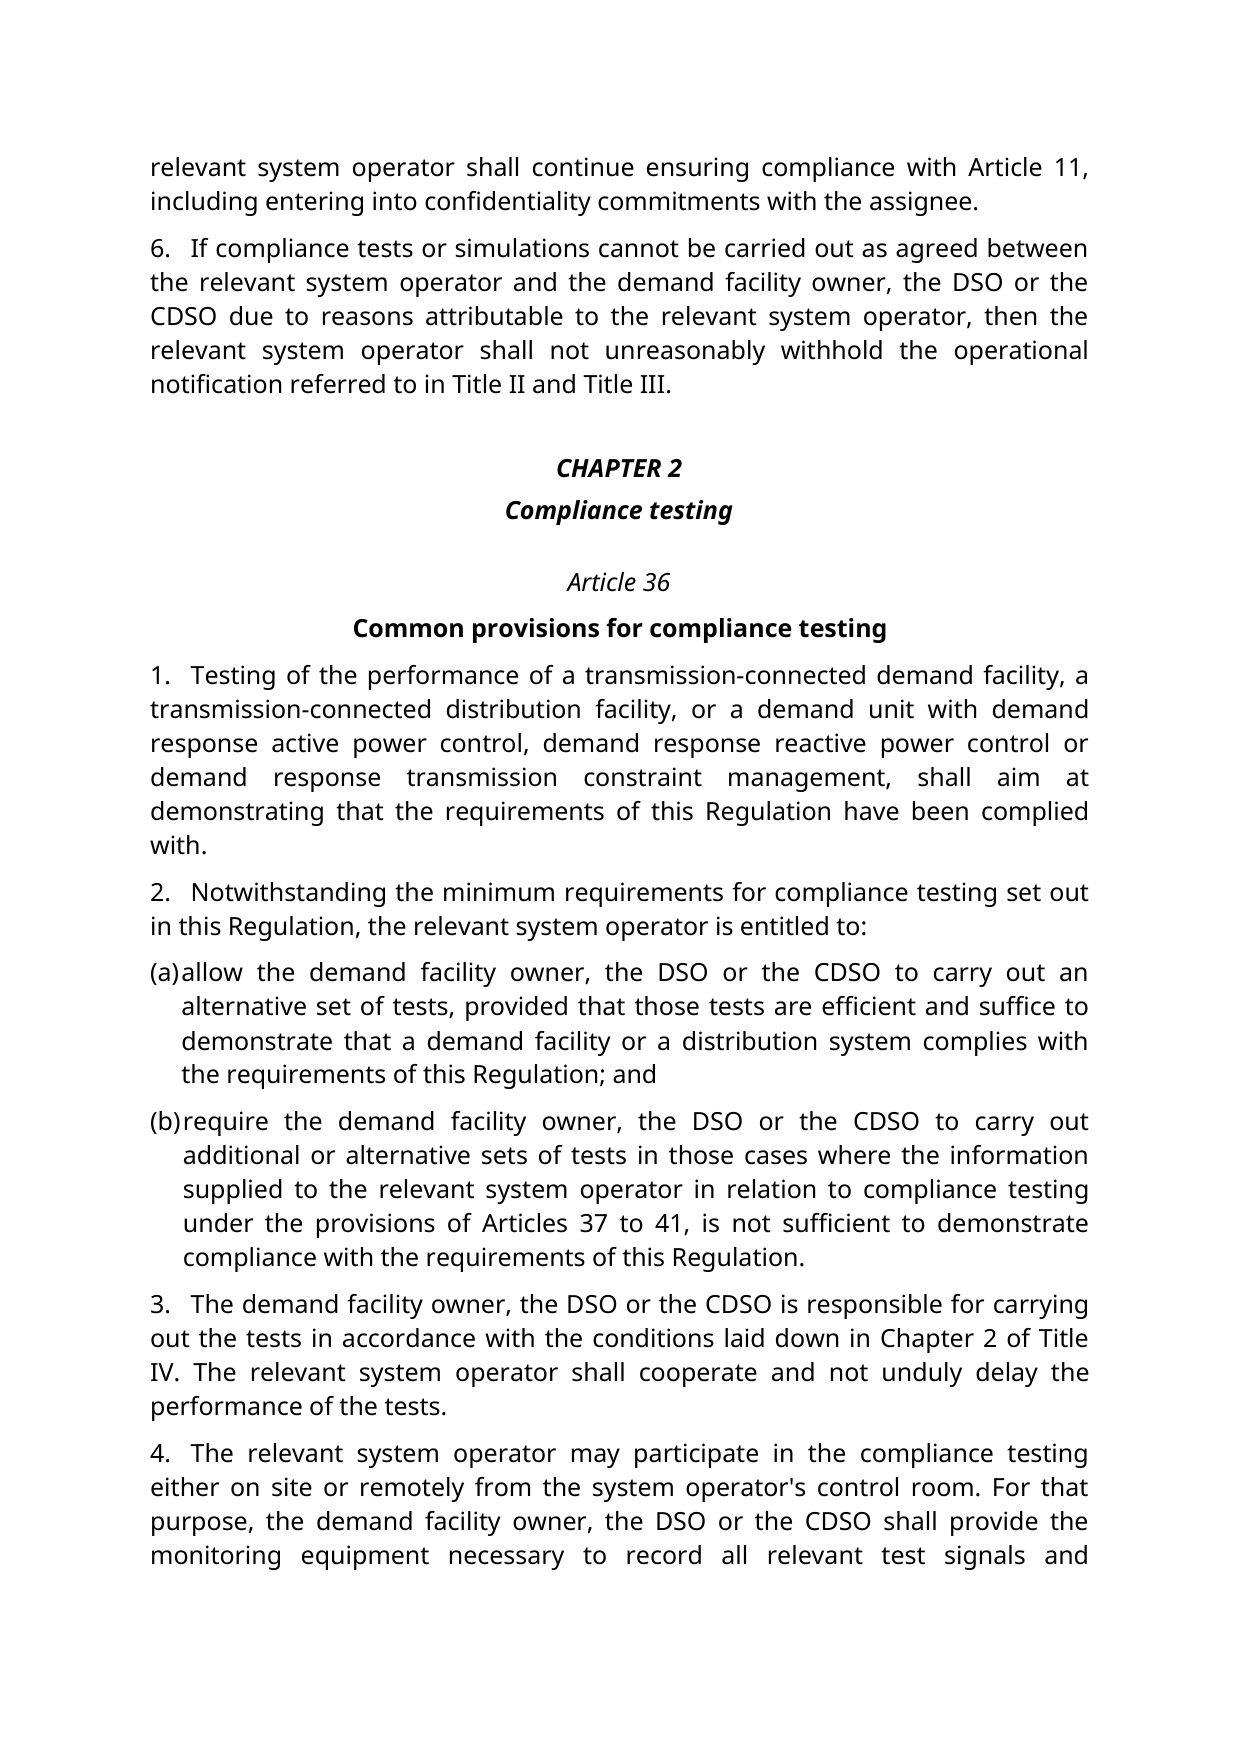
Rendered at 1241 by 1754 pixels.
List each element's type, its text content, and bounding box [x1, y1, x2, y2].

table_header allow the demand facility owner, the DSO or the CDSO to carry out an alternative set of tests, provided that those tests are efficient and suffice to demonstrate that a demand facility or a distribution system complies with the requirements of this Regulation; and [181, 943, 1090, 1091]
text 3. The demand facility owner, the DSO or the CDSO is responsible for carrying out the tests in accordance with the conditions laid down in Chapter 2 of Title IV. The relevant system operator shall cooperate and not unduly delay the performance of the tests. [150, 1287, 1090, 1423]
text Compliance testing [150, 493, 1090, 527]
text 1. Testing of the performance of a transmission-connected demand facility, a transmission-connected distribution facility, or a demand unit with demand response active power control, demand response reactive power control or demand response transmission constraint management, shall aim at demonstrating that the requirements of this Regulation have been complied with. [150, 657, 1090, 862]
table_header (a) [150, 943, 181, 1091]
text Article 36 [150, 564, 1090, 598]
text 2. Notwithstanding the minimum requirements for compliance testing set out in this Regulation, the relevant system operator is entitled to: [150, 874, 1090, 942]
table_header (b) [150, 1091, 183, 1274]
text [150, 1435, 1090, 1572]
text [150, 150, 1090, 218]
text Common provisions for compliance testing [150, 611, 1090, 645]
table_header require the demand facility owner, the DSO or the CDSO to carry out additional or alternative sets of tests in those cases where the information supplied to the relevant system operator in relation to compliance testing under the provisions of Articles 37 to 41, is not sufficient to demonstrate compliance with the requirements of this Regulation. [183, 1091, 1090, 1274]
text CHAPTER 2 [150, 451, 1090, 485]
text 6. If compliance tests or simulations cannot be carried out as agreed between the relevant system operator and the demand facility owner, the DSO or the CDSO due to reasons attributable to the relevant system operator, then the relevant system operator shall not unreasonably withhold the operational notification referred to in Title II and Title III. [150, 231, 1090, 401]
